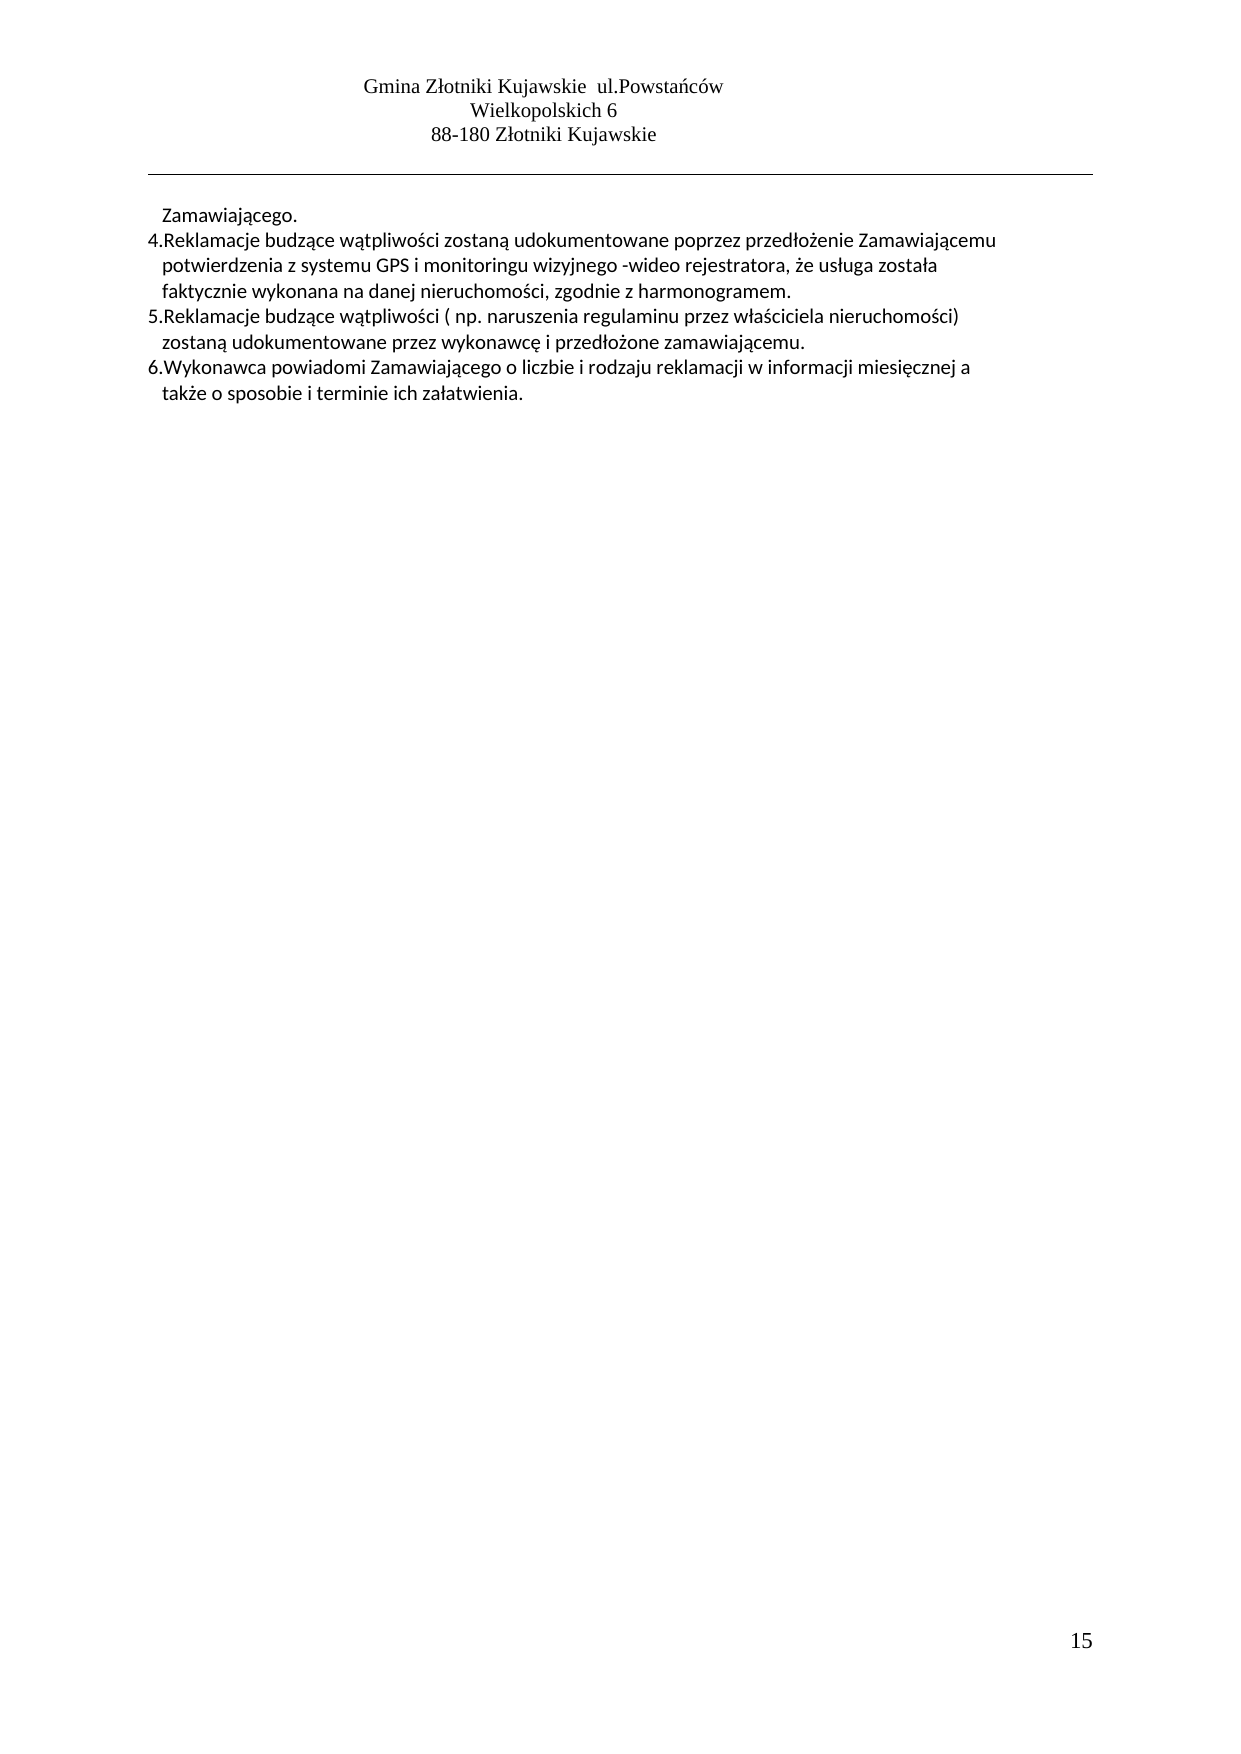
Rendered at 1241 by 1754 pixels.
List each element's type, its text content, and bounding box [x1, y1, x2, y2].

text 5.Reklamacje budzące wątpliwości ( np. naruszenia regulaminu przez właściciela nieruchomości) [148, 303, 1093, 329]
text 6.Wykonawca powiadomi Zamawiającego o liczbie i rodzaju reklamacji w informacji miesięcznej a [148, 354, 1093, 380]
text także o sposobie i terminie ich załatwienia. [148, 380, 1093, 405]
text faktycznie wykonana na danej nieruchomości, zgodnie z harmonogramem. [148, 278, 1093, 303]
text potwierdzenia z systemu GPS i monitoringu wizyjnego -wideo rejestratora, że usługa została [148, 253, 1093, 278]
text Zamawiającego. [148, 202, 1093, 227]
text zostaną udokumentowane przez wykonawcę i przedłożone zamawiającemu. [148, 329, 1093, 354]
text 4.Reklamacje budzące wątpliwości zostaną udokumentowane poprzez przedłożenie Zamawiającemu [148, 227, 1093, 253]
